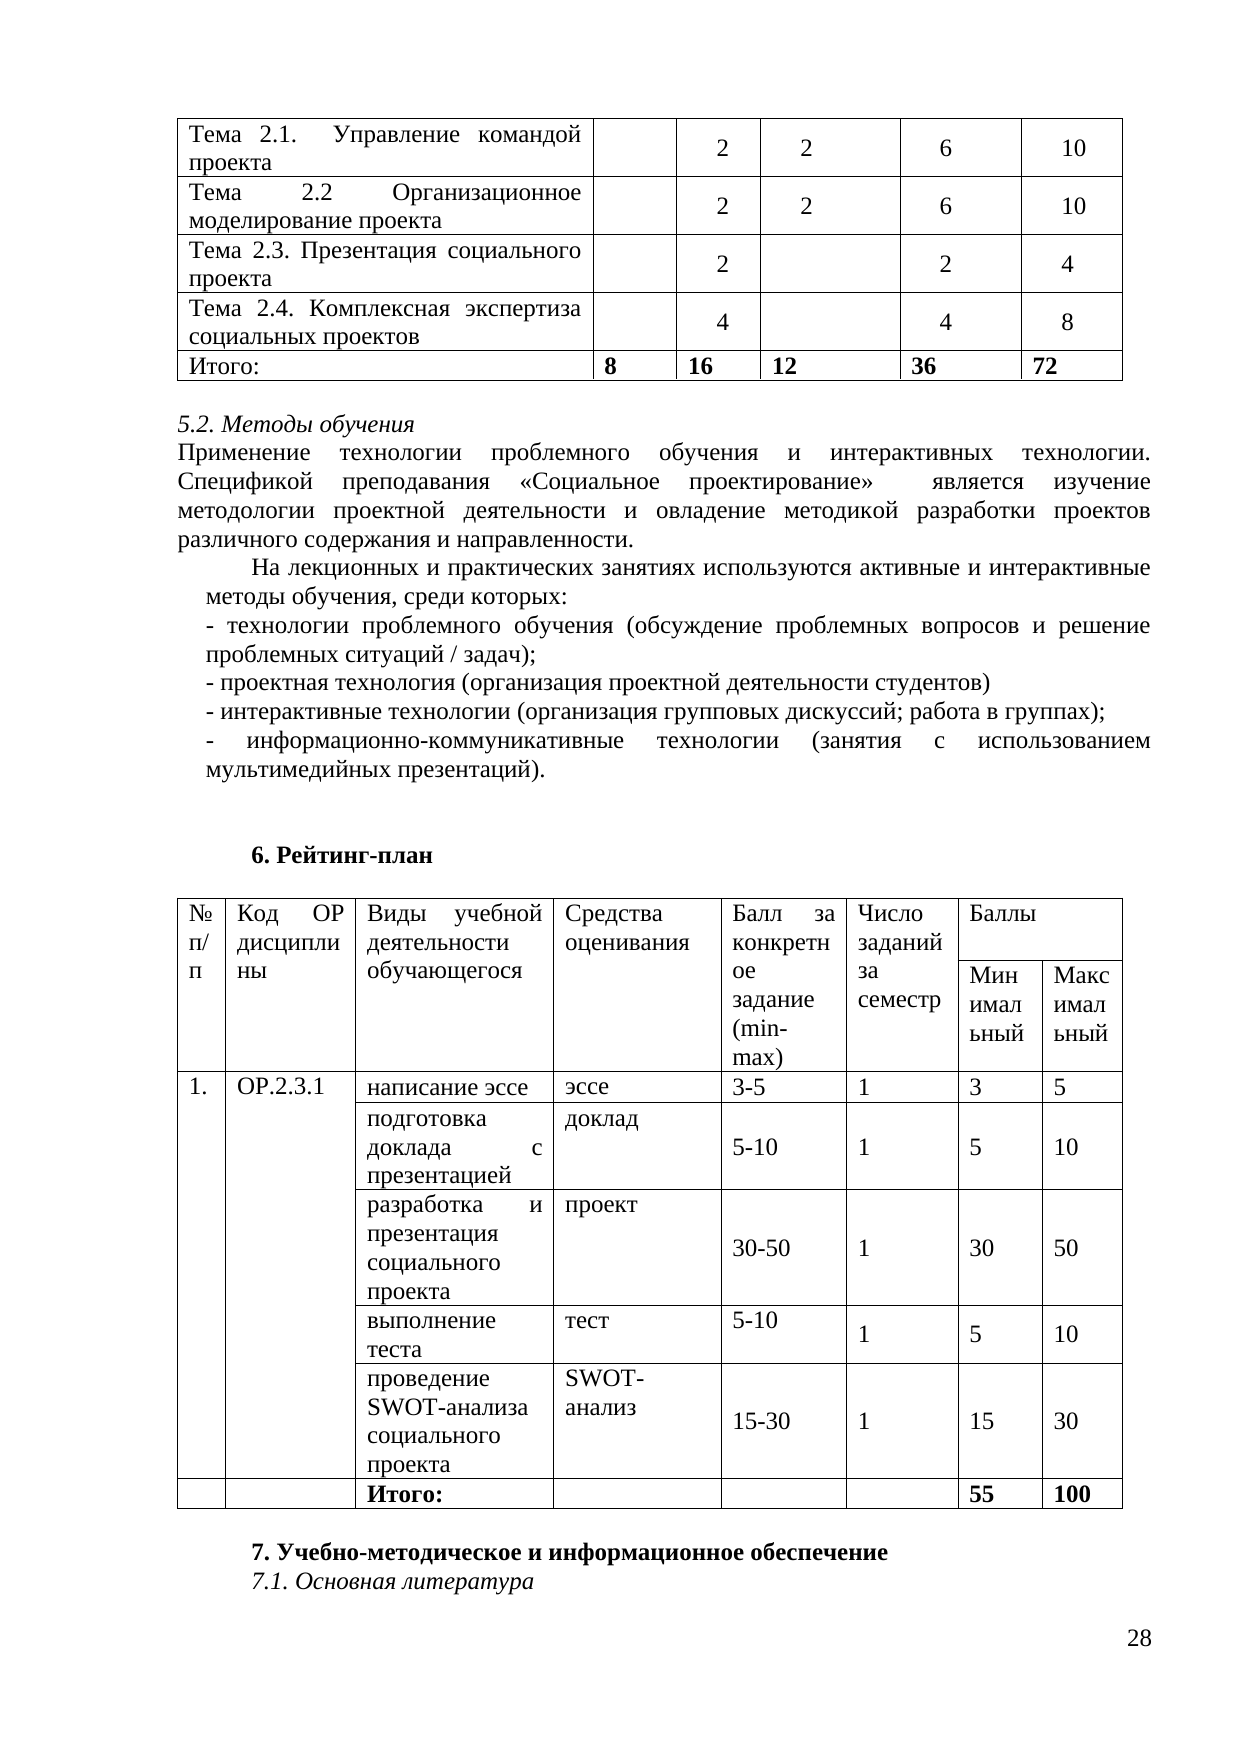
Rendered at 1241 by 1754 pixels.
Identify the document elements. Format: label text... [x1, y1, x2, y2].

table_cell [594, 177, 676, 234]
table_cell Минимальный [959, 961, 1042, 1071]
table_cell [847, 1479, 958, 1508]
table_cell 6 [901, 119, 1021, 176]
table_cell 30-50 [722, 1190, 846, 1304]
table_cell 10 [1022, 177, 1122, 234]
table_cell 2 [901, 235, 1021, 292]
table_cell 10 [1022, 119, 1122, 176]
table_cell 1 [847, 1103, 958, 1189]
table_cell 50 [1043, 1190, 1122, 1304]
table_cell [594, 119, 676, 176]
table_cell эссе [554, 1072, 721, 1102]
table_cell 4 [901, 293, 1021, 350]
table_cell ОР.2.3.1 [226, 1072, 355, 1478]
table_cell 5 [1043, 1072, 1122, 1102]
table_cell 30 [959, 1190, 1042, 1304]
table_cell 5 [959, 1306, 1042, 1363]
text Применение технологии проблемного обучения и интерактивных технологии. Спецификой преподавания «Социальное проектирование» является изучение методологии проектной деятельности и овладение методикой разработки проектов различного содержания и направленности. [177, 437, 1152, 552]
table_cell 1 [847, 1190, 958, 1304]
table_cell 2 [677, 235, 760, 292]
table_cell 30 [1043, 1364, 1122, 1478]
table_cell [226, 1479, 355, 1508]
table_header Число заданий за семестр [847, 899, 958, 1071]
table_cell подготовка доклада с презентацией [356, 1103, 553, 1189]
text - информационно-коммуникативные технологии (занятия с использованием мультимедийных презентаций). [206, 725, 1152, 782]
table_cell разработка и презентация социального проекта [356, 1190, 553, 1304]
table_cell 55 [959, 1479, 1042, 1508]
table_header № п/п [178, 899, 225, 1071]
table_header Балл за конкретное задание (min-max) [722, 899, 846, 1071]
table_cell 2 [677, 119, 760, 176]
table_cell 2 [761, 119, 900, 176]
table_cell 10 [1043, 1103, 1122, 1189]
table_cell 15 [959, 1364, 1042, 1478]
table_header Баллы [959, 899, 1122, 960]
table_header Средства оценивания [554, 899, 721, 1071]
table_cell 1. [178, 1072, 225, 1478]
table_cell 1 [847, 1364, 958, 1478]
text На лекционных и практических занятиях используются активные и интерактивные методы обучения, среди которых: [206, 552, 1152, 610]
table_cell 1 [847, 1072, 958, 1102]
table_cell проект [554, 1190, 721, 1304]
text 7. Учебно-методическое и информационное обеспечение [177, 1537, 1152, 1566]
text 5.2. Методы обучения [177, 409, 1152, 437]
table_cell 4 [1022, 235, 1122, 292]
table_cell 2 [761, 177, 900, 234]
table_cell [554, 1479, 721, 1508]
table_cell 100 [1043, 1479, 1122, 1508]
table_cell написание эссе [356, 1072, 553, 1102]
table_cell Тема 2.2 Организационное моделирование проекта [178, 177, 593, 234]
table_cell 15-30 [722, 1364, 846, 1478]
table_cell 36 [901, 351, 1021, 379]
text 6. Рейтинг-план [177, 840, 1152, 869]
table_cell Тема 2.1. Управление командой проекта [178, 119, 593, 176]
text - технологии проблемного обучения (обсуждение проблемных вопросов и решение проблемных ситуаций / задач); [206, 610, 1152, 667]
table_cell выполнение теста [356, 1306, 553, 1363]
table_cell 5 [959, 1103, 1042, 1189]
table_cell 10 [1043, 1306, 1122, 1363]
table_cell проведение SWOT-анализа социального проекта [356, 1364, 553, 1478]
table_cell 3 [959, 1072, 1042, 1102]
table_cell 3-5 [722, 1072, 846, 1102]
table_cell Тема 2.4. Комплексная экспертиза социальных проектов [178, 293, 593, 350]
table_cell Тема 2.3. Презентация социального проекта [178, 235, 593, 292]
table_cell 5-10 [722, 1306, 846, 1363]
table_cell 16 [677, 351, 760, 379]
table_header Виды учебной деятельности обучающегося [356, 899, 553, 1071]
table_cell Итого: [178, 351, 593, 379]
table_cell [594, 293, 676, 350]
table_cell 5-10 [722, 1103, 846, 1189]
table_cell 8 [1022, 293, 1122, 350]
table_cell [761, 293, 900, 350]
table_cell Итого: [356, 1479, 553, 1508]
table_cell [594, 235, 676, 292]
table_cell [178, 1479, 225, 1508]
table_header Код ОР дисциплины [226, 899, 355, 1071]
table_cell 72 [1022, 351, 1122, 379]
table_cell SWOT-анализ [554, 1364, 721, 1478]
table_cell Максимальный [1043, 961, 1122, 1071]
table_cell 8 [594, 351, 676, 379]
table_cell 1 [847, 1306, 958, 1363]
text - проектная технология (организация проектной деятельности студентов) [206, 667, 1152, 696]
table_cell 6 [901, 177, 1021, 234]
table_cell тест [554, 1306, 721, 1363]
table_cell 4 [677, 293, 760, 350]
table_cell 12 [761, 351, 900, 379]
table_cell [761, 235, 900, 292]
table_cell [722, 1479, 846, 1508]
table_cell доклад [554, 1103, 721, 1189]
text 7.1. Основная литература [177, 1566, 1152, 1595]
table_cell 2 [677, 177, 760, 234]
text - интерактивные технологии (организация групповых дискуссий; работа в группах); [206, 696, 1152, 725]
